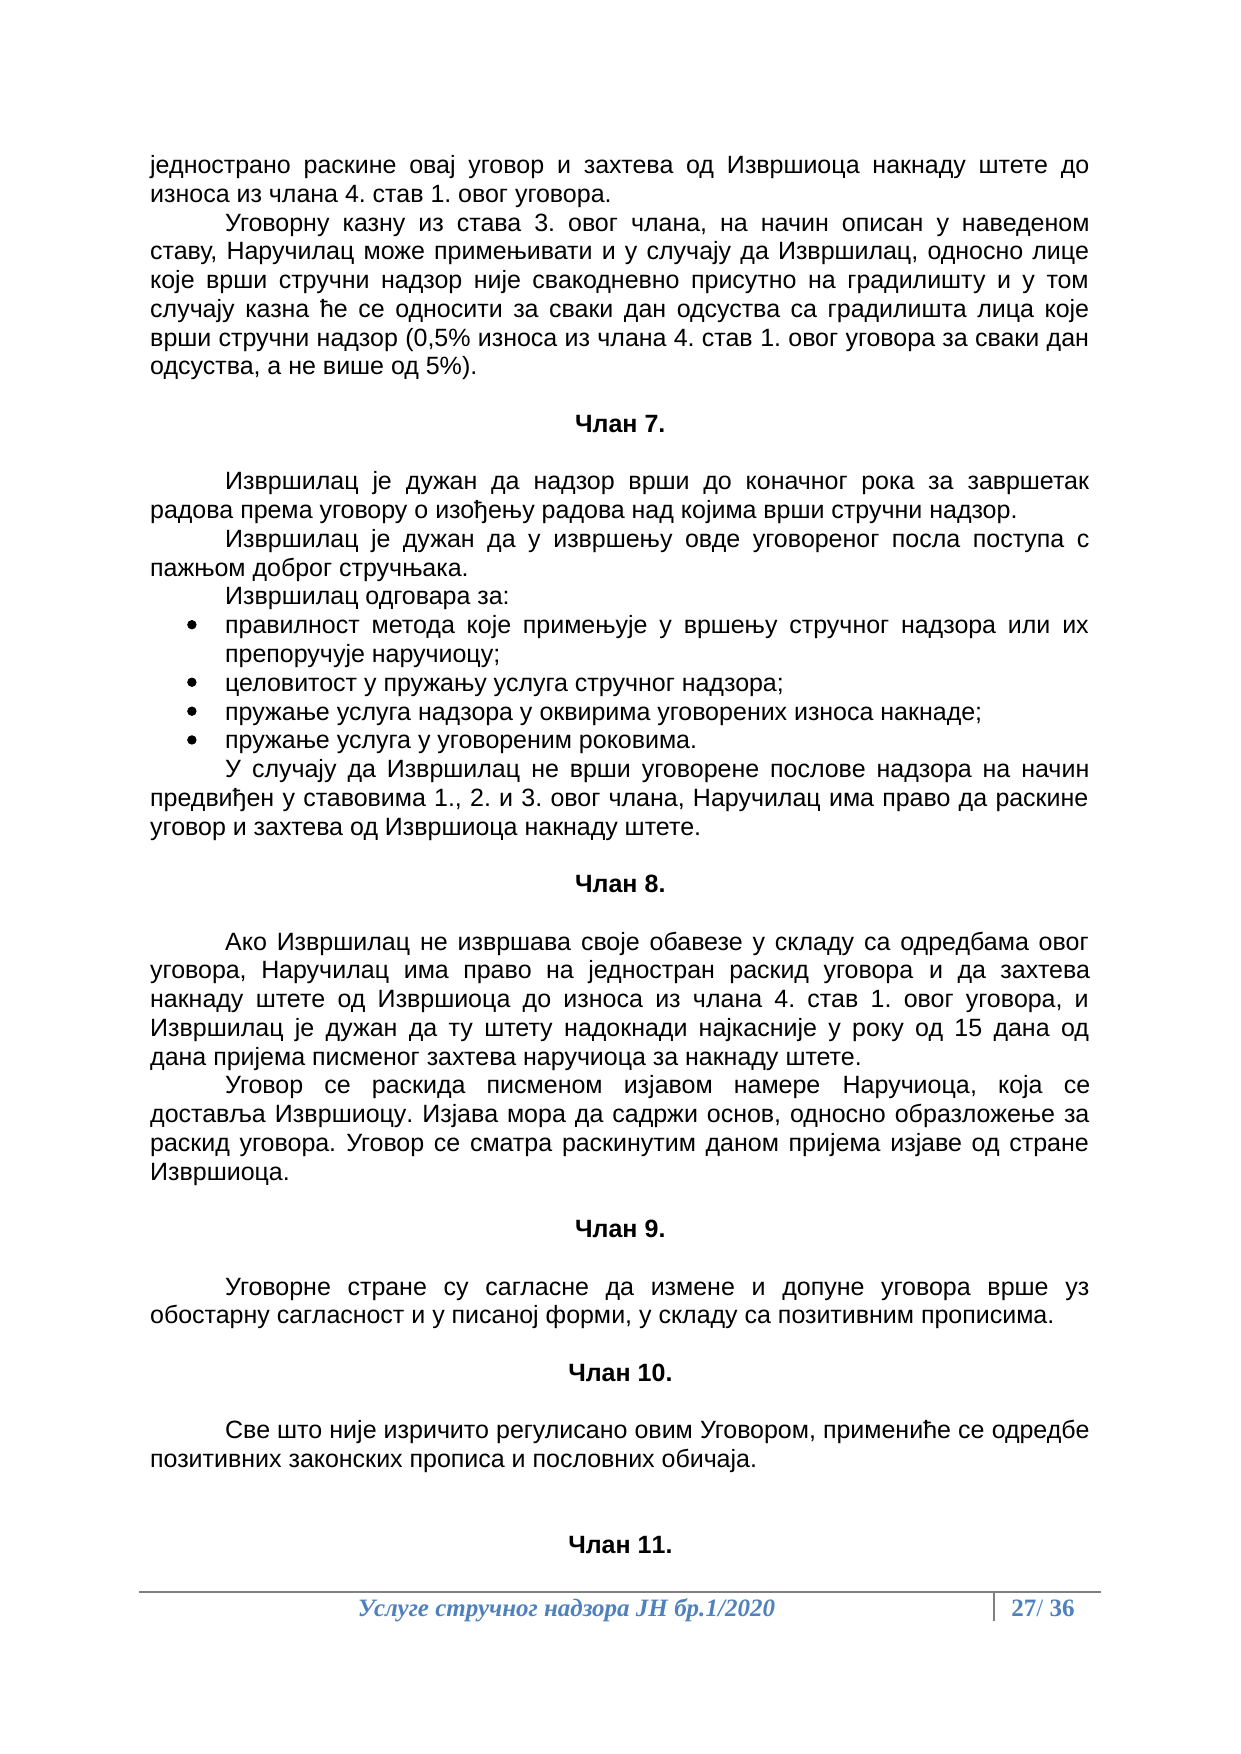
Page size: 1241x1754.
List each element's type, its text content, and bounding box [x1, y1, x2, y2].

list целовитост у пружању услуга стручног надзора; [187, 668, 1090, 696]
text Члан 7. [150, 409, 1090, 437]
text У случају да Извршилац не врши уговорене послове надзора на начин предвиђен у ставовима 1., 2. и 3. овог члана, Наручилац има право да раскине уговор и захтева од Извршиоца накнаду штете. [150, 754, 1090, 840]
list правилност метода које примењује у вршењу стручног надзора или их препоручује наручиоцу; [187, 610, 1090, 668]
text Члан 9. [150, 1214, 1090, 1243]
list пружање услуга у уговореним роковима. [187, 725, 1090, 754]
text Извршилац одговара за: [150, 581, 1090, 610]
text Члан 8. [150, 869, 1090, 898]
text Све што није изричито регулисано овим Уговором, примениће се одредбе позитивних законских прописа и пословних обичаја. [150, 1415, 1090, 1473]
list пружање услуга надзора у оквирима уговорених износа накнаде; [187, 696, 1090, 725]
text Уговорну казну из става 3. овог члана, на начин описан у наведеном ставу, Наручилац може примењивати и у случају да Извршилац, односно лице које врши стручни надзор није свакодневно присутно на градилишту и у том случају казна ће се односити за сваки дан одсуства са градилишта лица које врши стручни надзор (0,5% износа из члана 4. став 1. овог уговора за сваки дан одсуства, а не више од 5%). [150, 207, 1090, 380]
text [150, 150, 1090, 207]
text Уговорне стране су сагласне да измене и допуне уговора врше уз обостарну сагласност и у писаној форми, у складу са позитивним прописима. [150, 1272, 1090, 1329]
text Члан 10. [150, 1358, 1090, 1387]
text Члан 11. [150, 1530, 1090, 1559]
text Уговор се раскида писменом изјавом намере Наручиоца, која се доставља Извршиоцу. Изјава мора да садржи основ, односно образложење за раскид уговора. Уговор се сматра раскинутим даном пријема изјаве од стране Извршиоца. [150, 1070, 1090, 1185]
text Ако Извршилац не извршава своје обавезе у складу са одредбама овог уговора, Наручилац има право на једностран раскид уговора и да захтева накнаду штете од Извршиоца до износа из члана 4. став 1. овог уговора, и Извршилац је дужан да ту штету надокнади најкасније у року од 15 дана од дана пријема писменог захтева наручиоца за накнаду штете. [150, 927, 1090, 1070]
text Извршилац је дужан да надзор врши до коначног рока за завршетак радова према уговору о изођењу радова над којима врши стручни надзор. [150, 466, 1090, 524]
text Извршилац је дужан да у извршењу овде уговореног посла поступа с пажњом доброг стручњака. [150, 524, 1090, 581]
